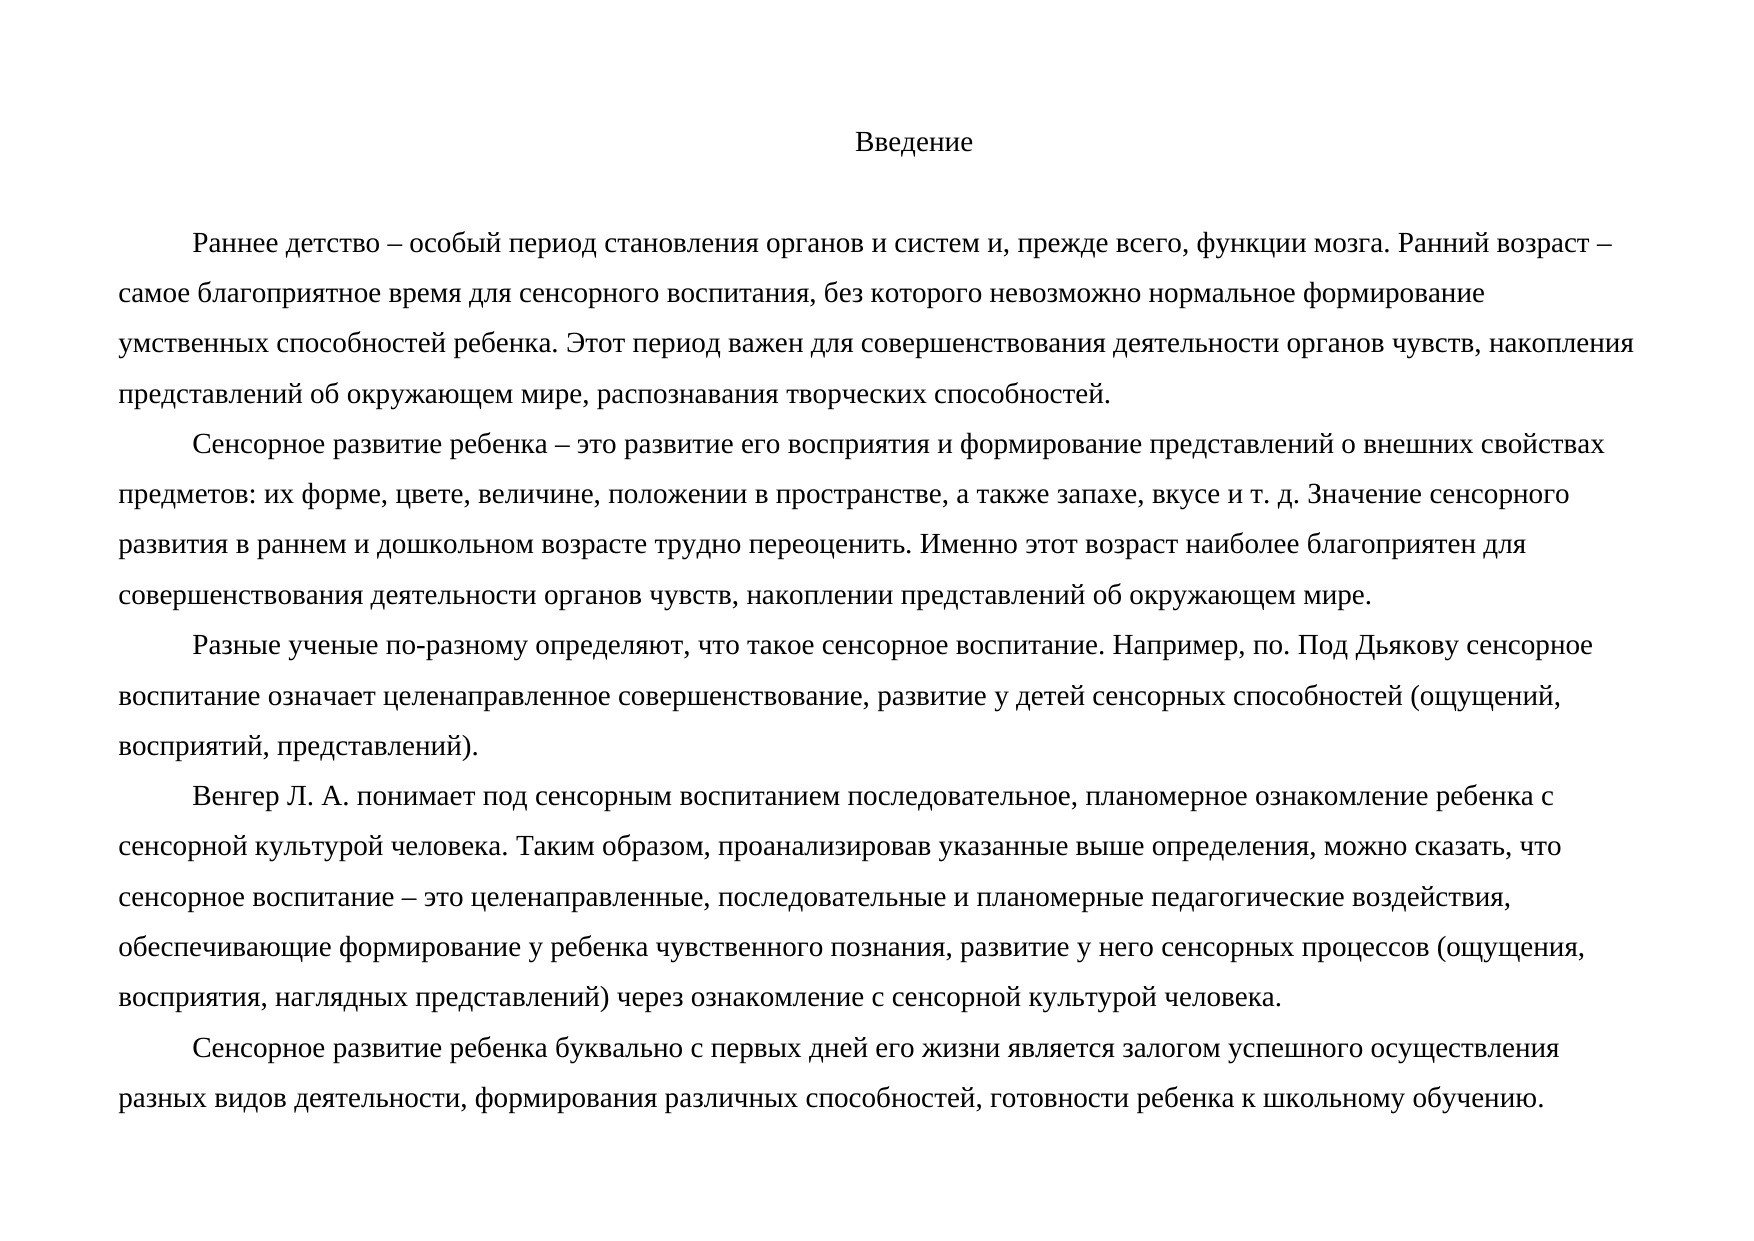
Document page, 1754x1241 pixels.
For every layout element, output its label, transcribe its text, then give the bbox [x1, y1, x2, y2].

text Раннее детство – особый период становления органов и систем и, прежде всего, функции мозга. Ранний возраст – самое благоприятное время для сенсорного воспитания, без которого невозможно нормальное формирование умственных способностей ребенка. Этот период важен для совершенствования деятельности органов чувств, накопления представлений об окружающем мире, распознавания творческих способностей. [118, 225, 1636, 409]
text Введение [118, 124, 1636, 158]
text Сенсорное развитие ребенка буквально с первых дней его жизни является залогом успешного осуществления разных видов деятельности, формирования различных способностей, готовности ребенка к школьному обучению. [118, 1030, 1636, 1114]
text Венгер Л. А. понимает под сенсорным воспитанием последовательное, планомерное ознакомление ребенка с сенсорной культурой человека. Таким образом, проанализировав указанные выше определения, можно сказать, что сенсорное воспитание – это целенаправленные, последовательные и планомерные педагогические воздействия, обеспечивающие формирование у ребенка чувственного познания, развитие у него сенсорных процессов (ощущения, восприятия, наглядных представлений) через ознакомление с сенсорной культурой человека. [118, 778, 1636, 1013]
text Разные ученые по-разному определяют, что такое сенсорное воспитание. Например, по. Под Дьякову сенсорное воспитание означает целенаправленное совершенствование, развитие у детей сенсорных способностей (ощущений, восприятий, представлений). [118, 627, 1636, 761]
text Сенсорное развитие ребенка – это развитие его восприятия и формирование представлений о внешних свойствах предметов: их форме, цвете, величине, положении в пространстве, а также запахе, вкусе и т. д. Значение сенсорного развития в раннем и дошкольном возрасте трудно переоценить. Именно этот возраст наиболее благоприятен для совершенствования деятельности органов чувств, накоплении представлений об окружающем мире. [118, 426, 1636, 611]
